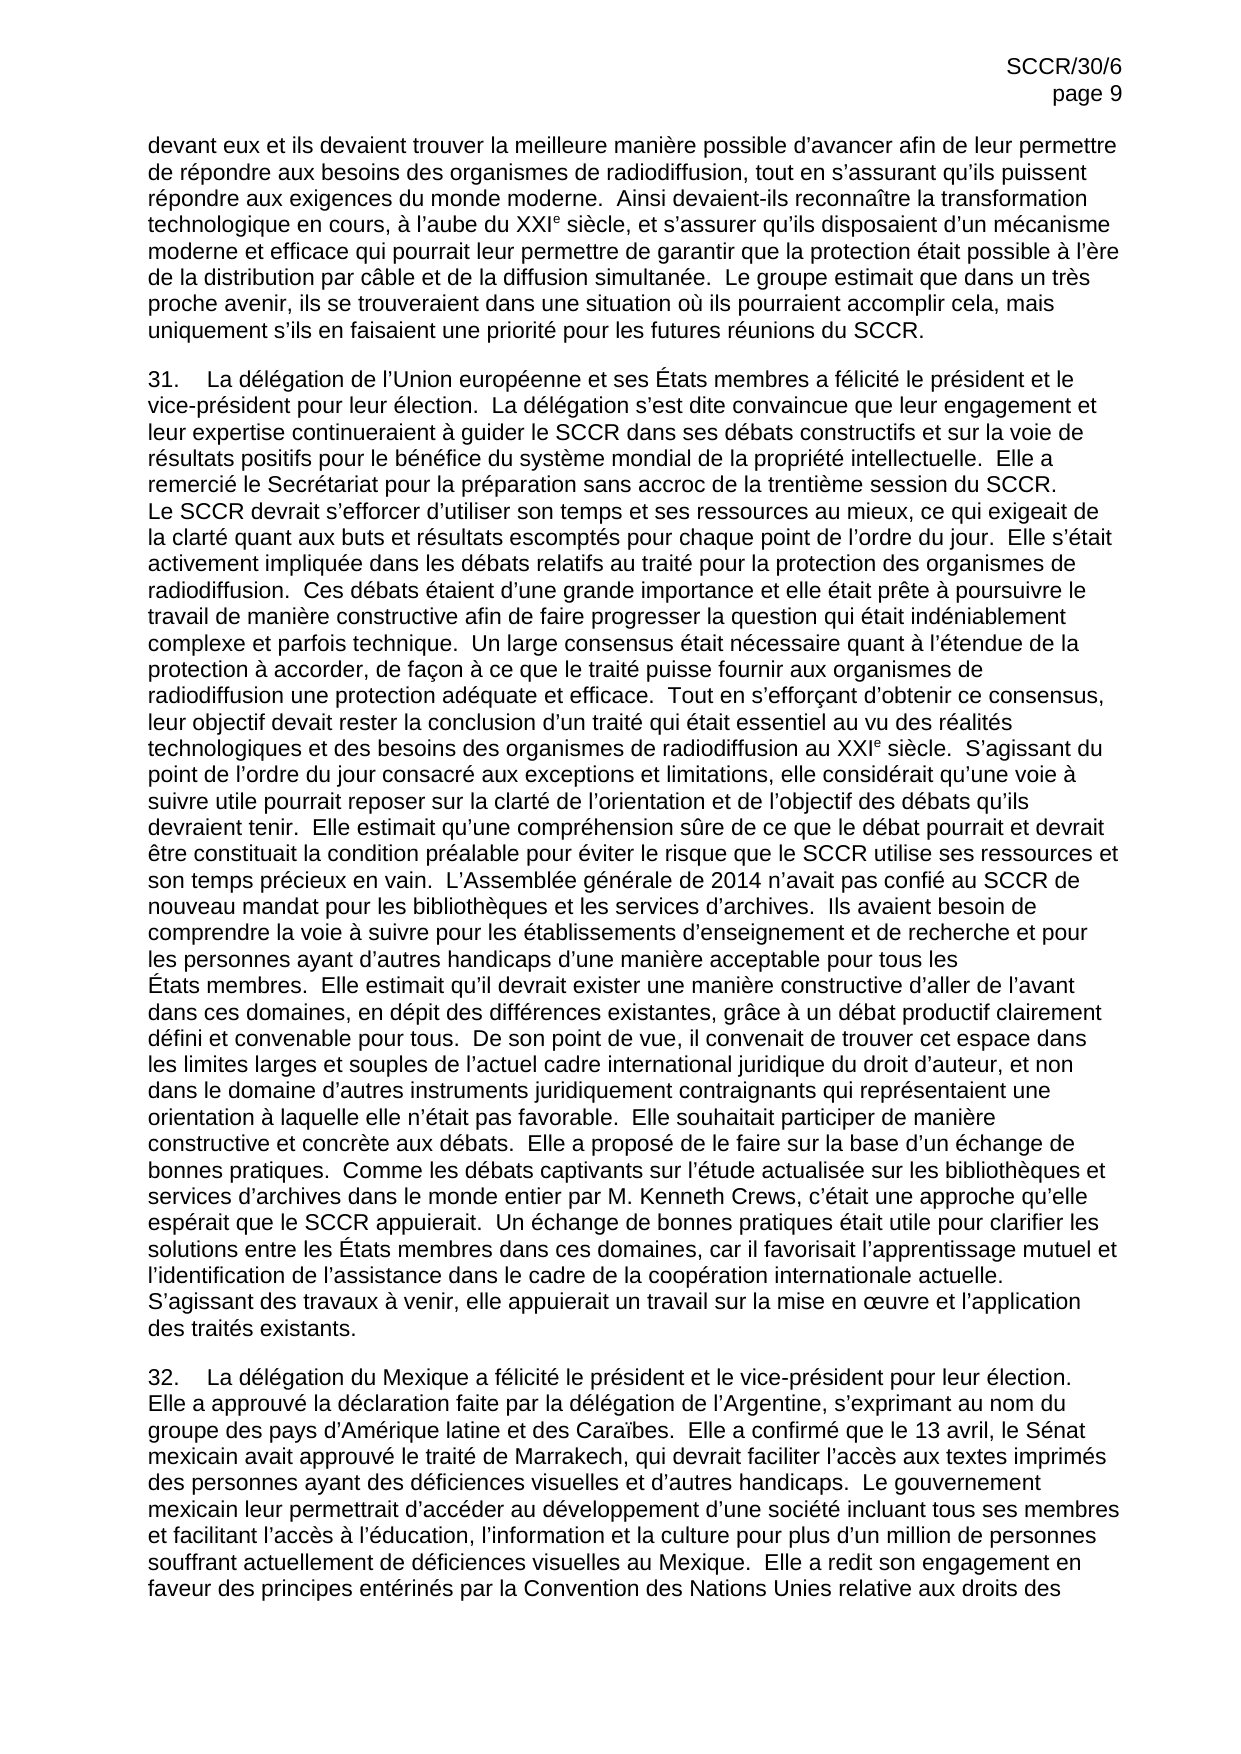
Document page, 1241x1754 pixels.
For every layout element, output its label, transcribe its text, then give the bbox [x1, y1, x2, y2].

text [148, 1364, 1122, 1601]
text La délégation de l’Union européenne et ses États membres a félicité le président et le vice-président pour leur élection. La délégation s’est dite convaincue que leur engagement et leur expertise continueraient à guider le SCCR dans ses débats constructifs et sur la voie de résultats positifs pour le bénéfice du système mondial de la propriété intellectuelle. Elle a remercié le Secrétariat pour la préparation sans accroc de la trentième session du SCCR. Le SCCR devrait s’efforcer d’utiliser son temps et ses ressources au mieux, ce qui exigeait de la clarté quant aux buts et résultats escomptés pour chaque point de l’ordre du jour. Elle s’était activement impliquée dans les débats relatifs au traité pour la protection des organismes de radiodiffusion. Ces débats étaient d’une grande importance et elle était prête à poursuivre le travail de manière constructive afin de faire progresser la question qui était indéniablement complexe et parfois technique. Un large consensus était nécessaire quant à l’étendue de la protection à accorder, de façon à ce que le traité puisse fournir aux organismes de radiodiffusion une protection adéquate et efficace. Tout en s’efforçant d’obtenir ce consensus, leur objectif devait rester la conclusion d’un traité qui était essentiel au vu des réalités technologiques et des besoins des organismes de radiodiffusion au XXIe siècle. S’agissant du point de l’ordre du jour consacré aux exceptions et limitations, elle considérait qu’une voie à suivre utile pourrait reposer sur la clarté de l’orientation et de l’objectif des débats qu’ils devraient tenir. Elle estimait qu’une compréhension sûre de ce que le débat pourrait et devrait être constituait la condition préalable pour éviter le risque que le SCCR utilise ses ressources et son temps précieux en vain. L’Assemblée générale de 2014 n’avait pas confié au SCCR de nouveau mandat pour les bibliothèques et les services d’archives. Ils avaient besoin de comprendre la voie à suivre pour les établissements d’enseignement et de recherche et pour les personnes ayant d’autres handicaps d’une manière acceptable pour tous les États membres. Elle estimait qu’il devrait exister une manière constructive d’aller de l’avant dans ces domaines, en dépit des différences existantes, grâce à un débat productif clairement défini et convenable pour tous. De son point de vue, il convenait de trouver cet espace dans les limites larges et souples de l’actuel cadre international juridique du droit d’auteur, et non dans le domaine d’autres instruments juridiquement contraignants qui représentaient une orientation à laquelle elle n’était pas favorable. Elle souhaitait participer de manière constructive et concrète aux débats. Elle a proposé de le faire sur la base d’un échange de bonnes pratiques. Comme les débats captivants sur l’étude actualisée sur les bibliothèques et services d’archives dans le monde entier par M. Kenneth Crews, c’était une approche qu’elle espérait que le SCCR appuierait. Un échange de bonnes pratiques était utile pour clarifier les solutions entre les États membres dans ces domaines, car il favorisait l’apprentissage mutuel et l’identification de l’assistance dans le cadre de la coopération internationale actuelle. S’agissant des travaux à venir, elle appuierait un travail sur la mise en œuvre et l’application des traités existants. [148, 366, 1122, 1341]
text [148, 132, 1122, 343]
